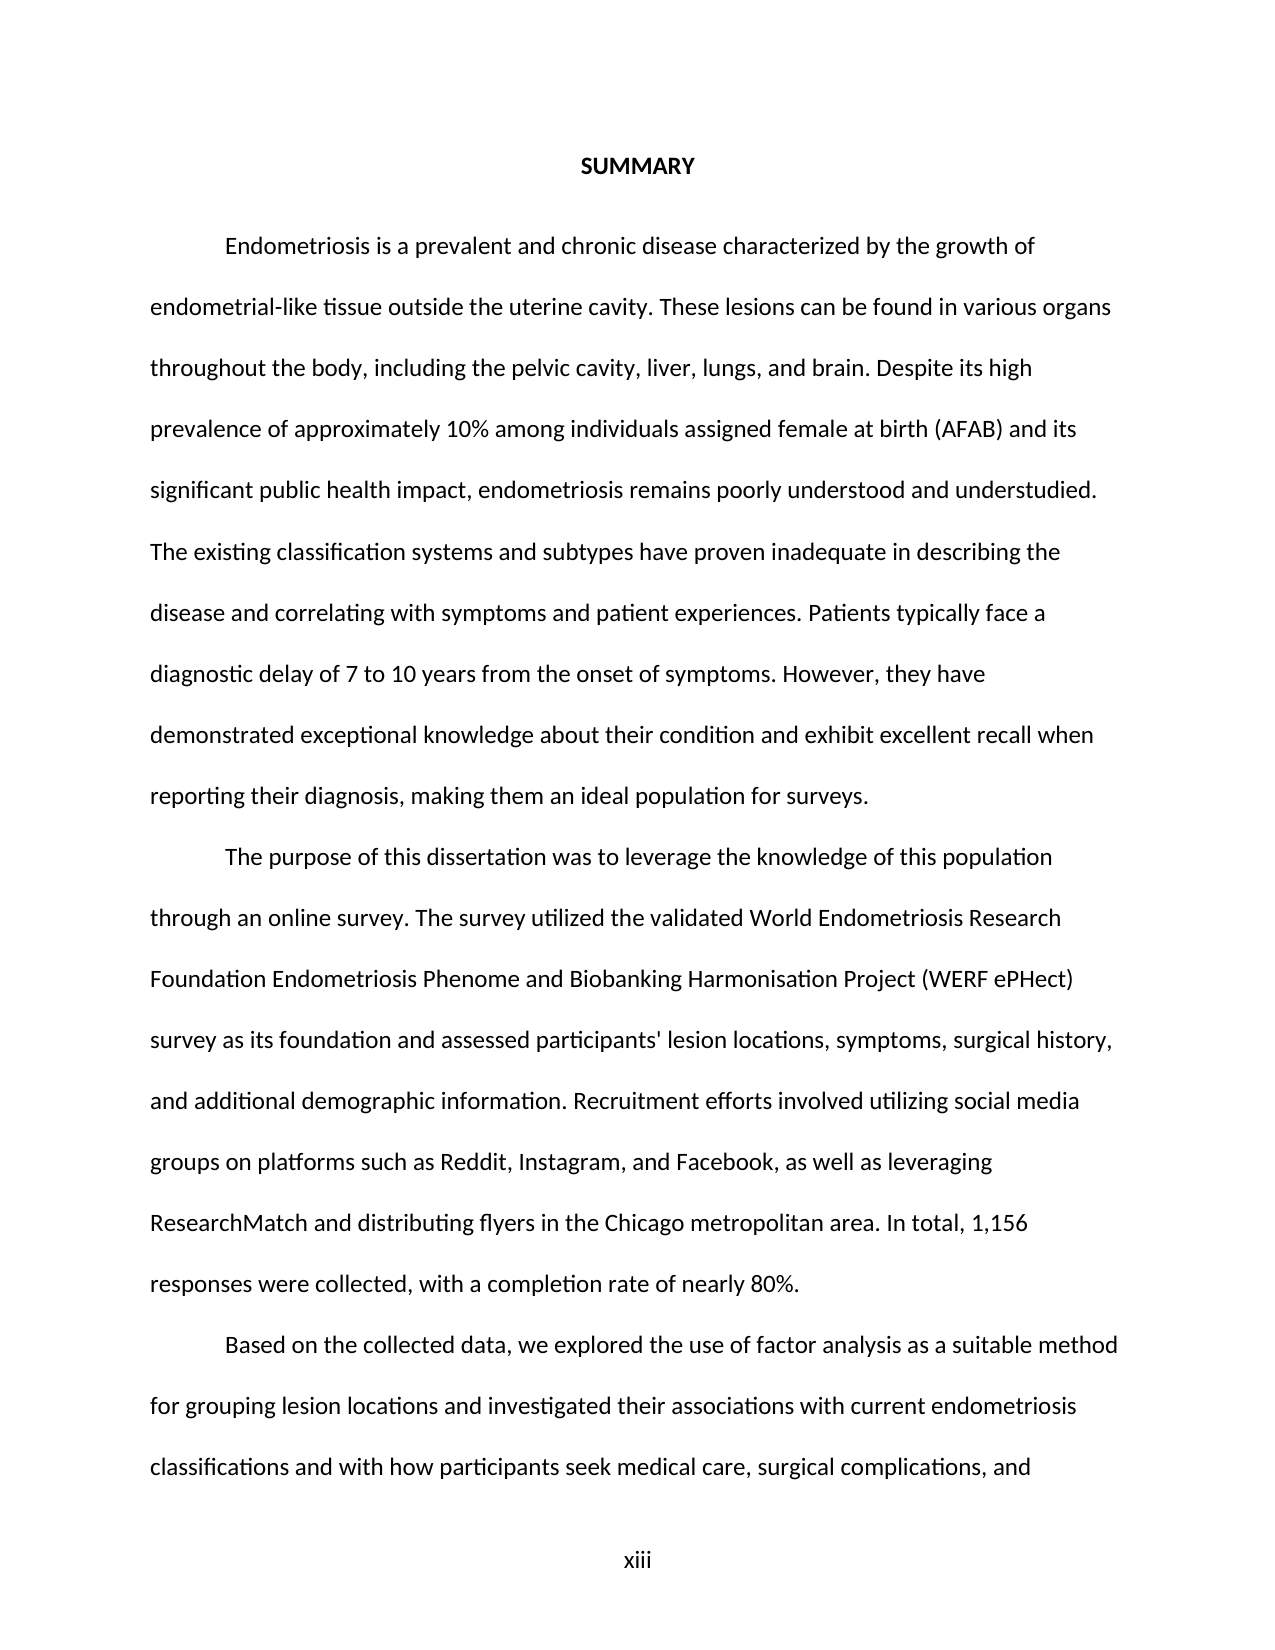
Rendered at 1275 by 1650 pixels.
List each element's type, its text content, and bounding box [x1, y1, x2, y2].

text Endometriosis is a prevalent and chronic disease characterized by the growth of endometrial-like tissue outside the uterine cavity. These lesions can be found in various organs throughout the body, including the pelvic cavity, liver, lungs, and brain. Despite its high prevalence of approximately 10% among individuals assigned female at birth (AFAB) and its significant public health impact, endometriosis remains poorly understood and understudied. The existing classification systems and subtypes have proven inadequate in describing the disease and correlating with symptoms and patient experiences. Patients typically face a diagnostic delay of 7 to 10 years from the onset of symptoms. However, they have demonstrated exceptional knowledge about their condition and exhibit excellent recall when reporting their diagnosis, making them an ideal population for surveys. [150, 231, 1125, 810]
text SUMMARY [150, 150, 1125, 181]
text The purpose of this dissertation was to leverage the knowledge of this population through an online survey. The survey utilized the validated World Endometriosis Research Foundation Endometriosis Phenome and Biobanking Harmonisation Project (WERF ePHect) survey as its foundation and assessed participants' lesion locations, symptoms, surgical history, and additional demographic information. Recruitment efforts involved utilizing social media groups on platforms such as Reddit, Instagram, and Facebook, as well as leveraging ResearchMatch and distributing flyers in the Chicago metropolitan area. In total, 1,156 responses were collected, with a completion rate of nearly 80%. [150, 841, 1125, 1299]
text Based on the collected data, we explored the use of factor analysis as a suitable method for grouping lesion locations and investigated their associations with current endometriosis classifications and with how participants seek medical care, surgical complications, and [150, 1329, 1125, 1482]
